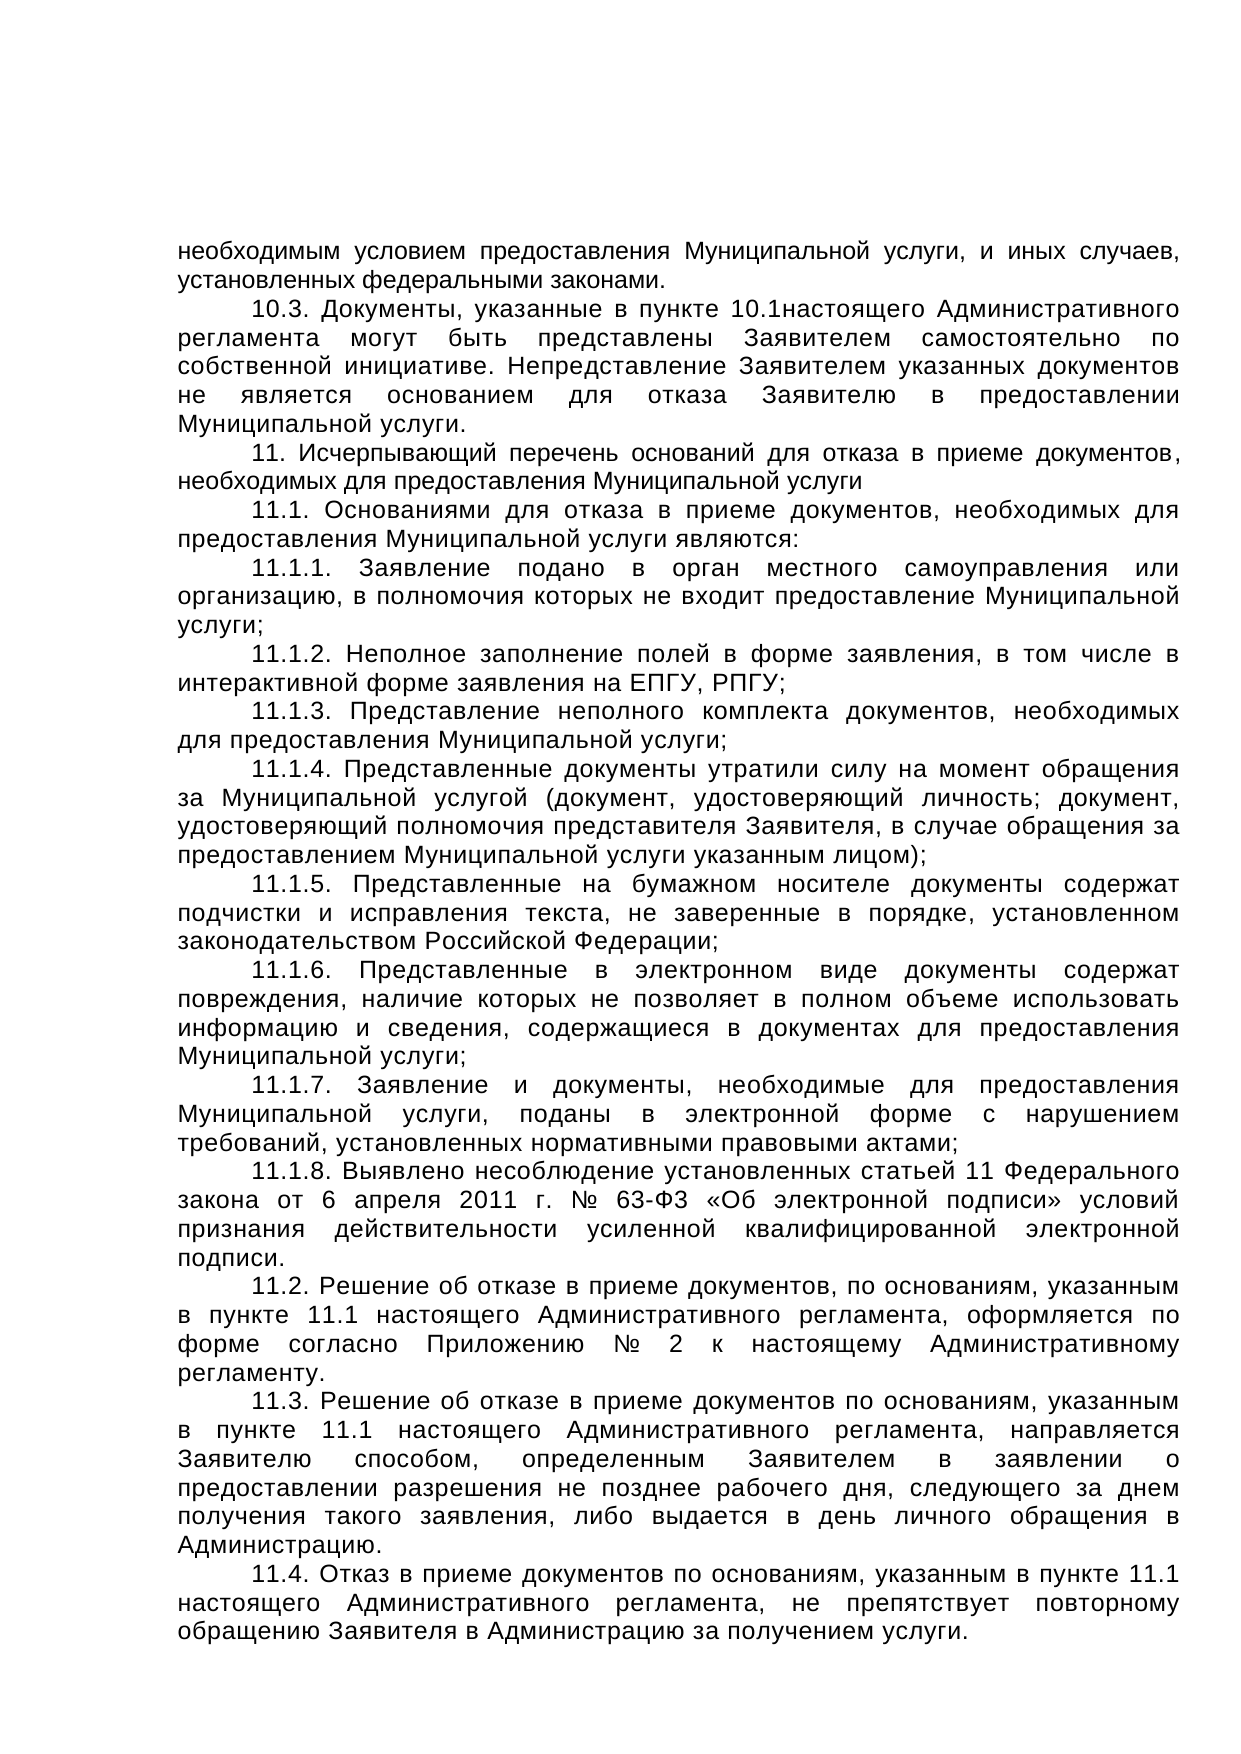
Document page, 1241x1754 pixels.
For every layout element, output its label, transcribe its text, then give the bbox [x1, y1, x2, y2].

text 11.3. Решение об отказе в приеме документов по основаниям, указанным в пункте 11.1 настоящего Административного регламента, направляется Заявителю способом, определенным Заявителем в заявлении о предоставлении разрешения не позднее рабочего дня, следующего за днем получения такого заявления, либо выдается в день личного обращения в Администрацию. [177, 1386, 1181, 1559]
text 11.1.2. Неполное заполнение полей в форме заявления, в том числе в интерактивной форме заявления на ЕПГУ, РПГУ; [177, 639, 1181, 696]
text 11.1.4. Представленные документы утратили силу на момент обращения за Муниципальной услугой (документ, удостоверяющий личность; документ, удостоверяющий полномочия представителя Заявителя, в случае обращения за предоставлением Муниципальной услуги указанным лицом); [177, 754, 1181, 869]
text 11.4. Отказ в приеме документов по основаниям, указанным в пункте 11.1 настоящего Административного регламента, не препятствует повторному обращению Заявителя в Администрацию за получением услуги. [177, 1559, 1181, 1645]
text 11. Исчерпывающий перечень оснований для отказа в приеме документов, необходимых для предоставления Муниципальной услуги [177, 437, 1181, 495]
text 11.1.6. Представленные в электронном виде документы содержат повреждения, наличие которых не позволяет в полном объеме использовать информацию и сведения, содержащиеся в документах для предоставления Муниципальной услуги; [177, 955, 1181, 1070]
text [177, 236, 1181, 294]
text 11.1. Основаниями для отказа в приеме документов, необходимых для предоставления Муниципальной услуги являются: [177, 495, 1181, 552]
text 11.1.5. Представленные на бумажном носителе документы содержат подчистки и исправления текста, не заверенные в порядке, установленном законодательством Российской Федерации; [177, 869, 1181, 955]
text 11.1.8. Выявлено несоблюдение установленных статьей 11 Федерального закона от 6 апреля . № 63-Ф3 «Об электронной подписи» условий признания действительности усиленной квалифицированной электронной подписи. [177, 1156, 1181, 1271]
text 10.3. Документы, указанные в пункте 10.1настоящего Административного регламента могут быть представлены Заявителем самостоятельно по собственной инициативе. Непредставление Заявителем указанных документов не является основанием для отказа Заявителю в предоставлении Муниципальной услуги. [177, 294, 1181, 437]
text 11.2. Решение об отказе в приеме документов, по основаниям, указанным в пункте 11.1 настоящего Административного регламента, оформляется по форме согласно Приложению № 2 к настоящему Административному регламенту. [177, 1271, 1181, 1386]
text 11.1.1. Заявление подано в орган местного самоуправления или организацию, в полномочия которых не входит предоставление Муниципальной услуги; [177, 552, 1181, 639]
text 11.1.7. Заявление и документы, необходимые для предоставления Муниципальной услуги, поданы в электронной форме с нарушением требований, установленных нормативными правовыми актами; [177, 1070, 1181, 1156]
text 11.1.3. Представление неполного комплекта документов, необходимых для предоставления Муниципальной услуги; [177, 696, 1181, 754]
